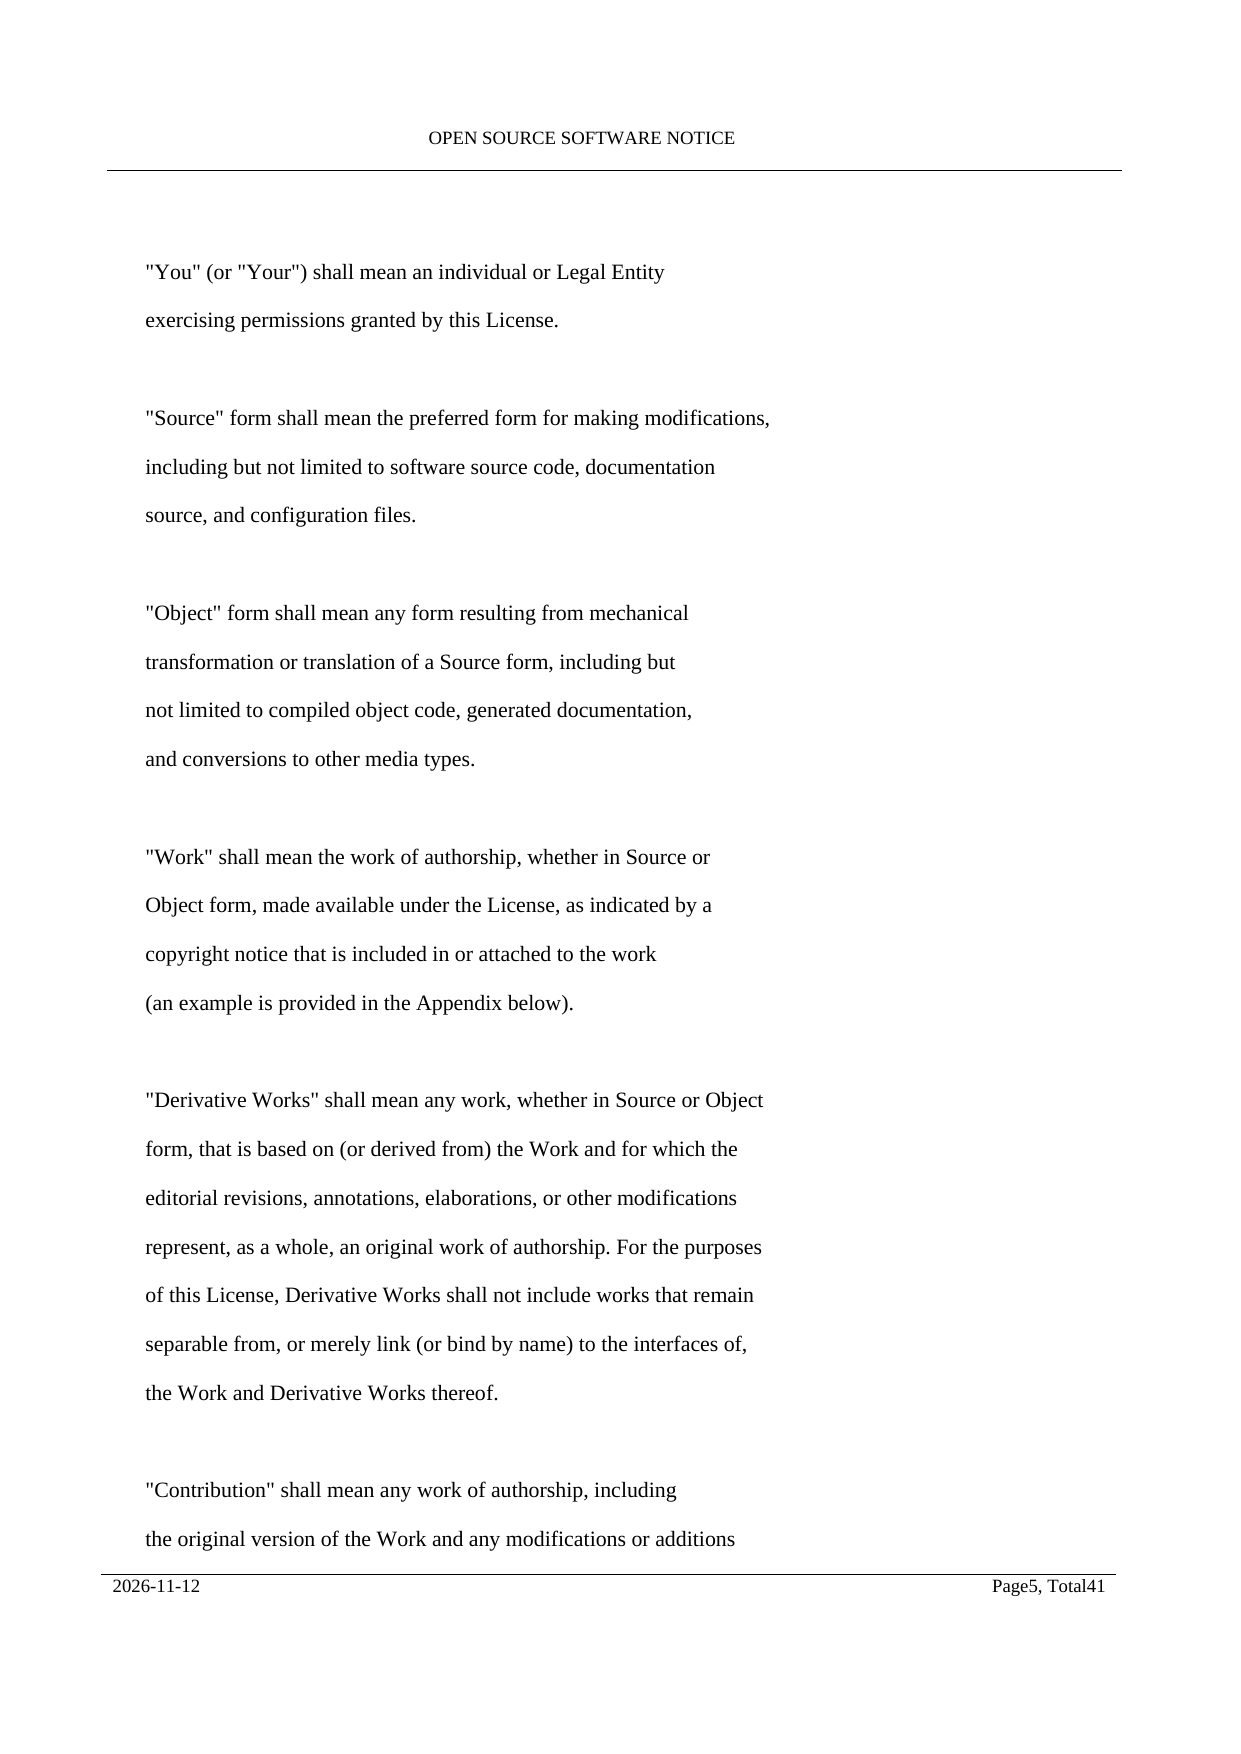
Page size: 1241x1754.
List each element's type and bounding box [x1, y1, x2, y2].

text [112, 206, 1128, 1555]
